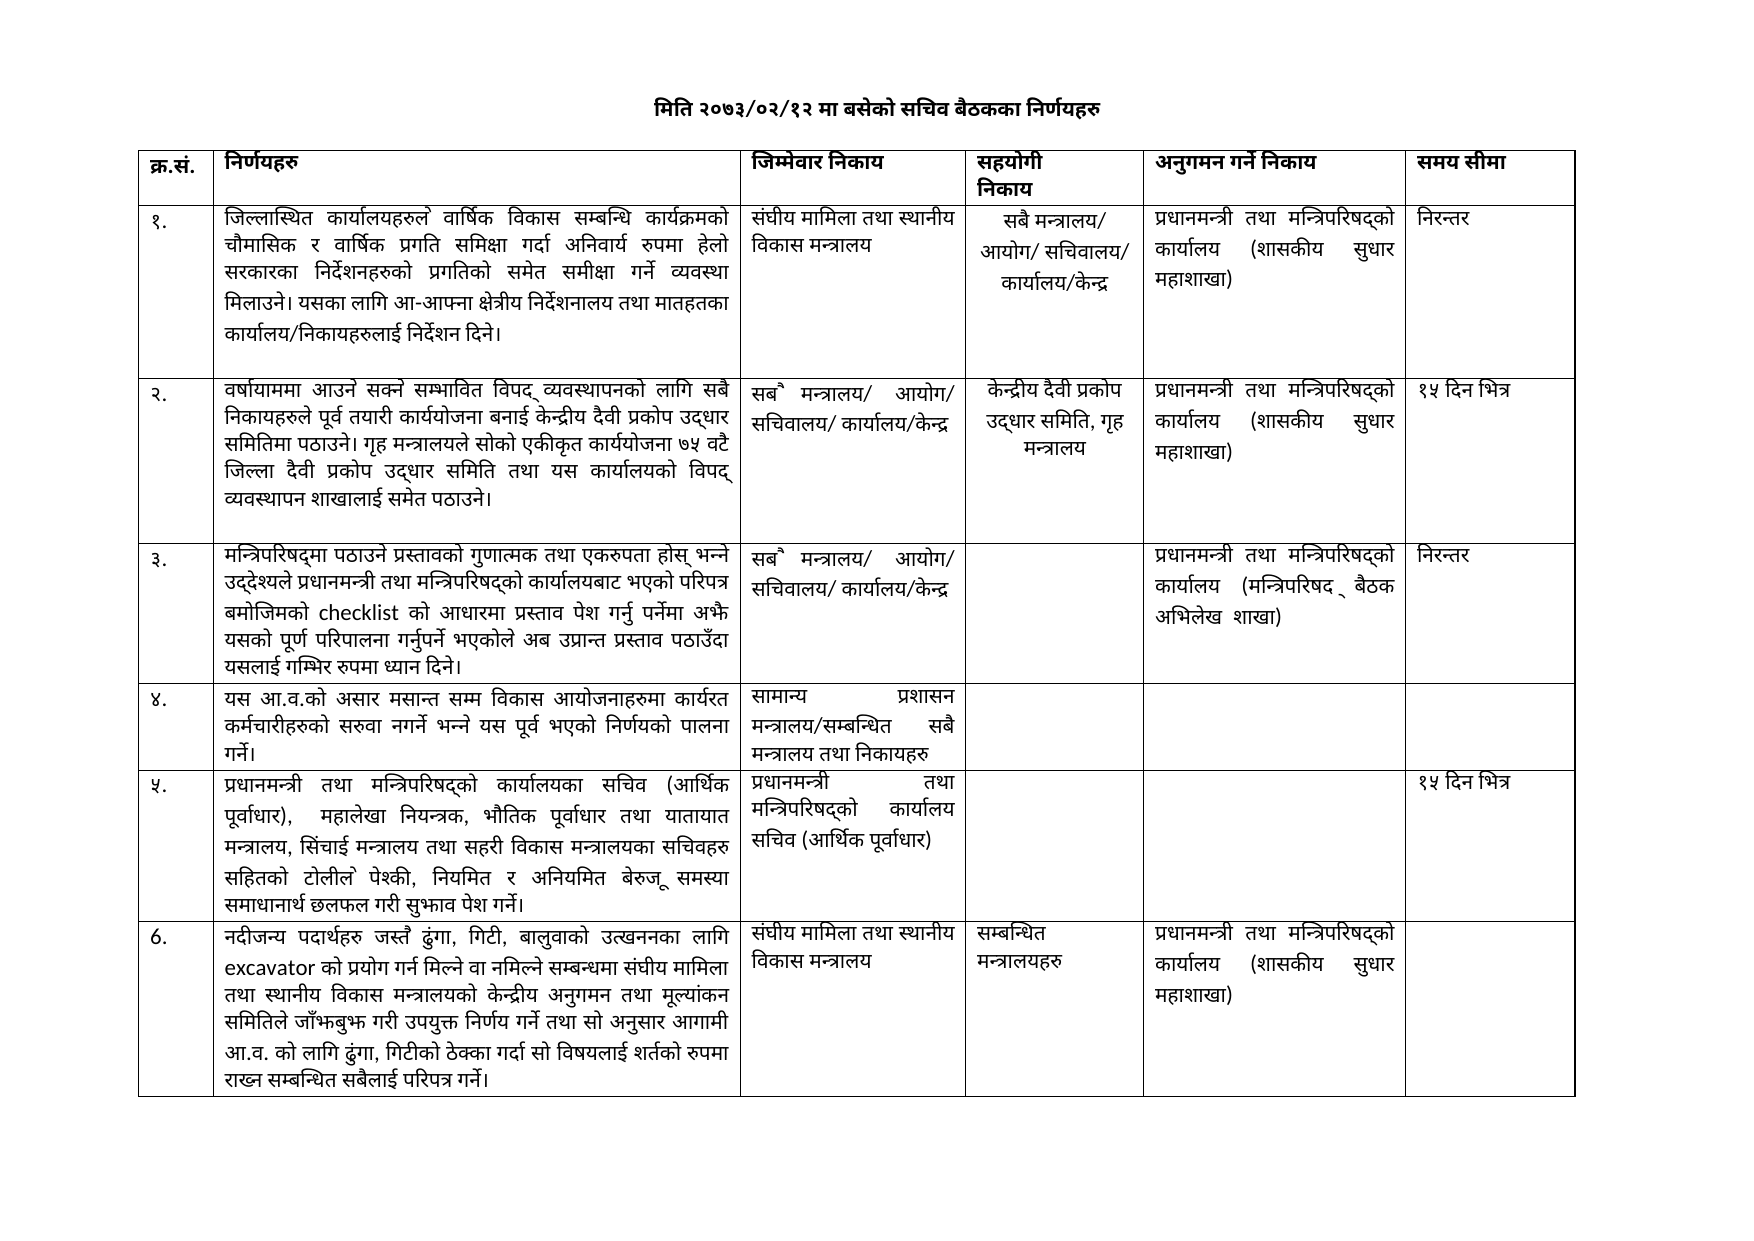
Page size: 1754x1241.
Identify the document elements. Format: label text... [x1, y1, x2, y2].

table_cell मन्त्रिपरिषद्‍मा पठाउने प्रस्तावको गुणात्मक तथा एकरुपता होस् भन्ने उद्देश्यले प्रधानमन्त्री तथा मन्त्रिपरिषद्को कार्यालयबाट भएको परिपत्र बमोजिमको checklist को आधारमा प्रस्ताव पेश गर्नु पर्नेमा अझै यसको पूर्ण परिपालना गर्नुपर्ने भएकोले अब उप्रान्त प्रस्ताव पठाउँदा यसलाई गम्भिर रुपमा ध्यान दिने। [214, 544, 740, 683]
table_cell निरन्तर [1406, 206, 1574, 378]
table_cell संघीय मामिला तथा स्थानीय विकास मन्त्रालय [741, 206, 965, 378]
table_cell १५ दिन भित्र [1406, 771, 1574, 921]
table_cell जिल्लास्थित कार्यालयहरुले वार्षिक विकास सम्बन्धि कार्यक्रमको चौमासिक र वार्षिक प्रगति समिक्षा गर्दा अनिवार्य रुपमा हेलो सरकारका निर्देशनहरुको प्रगतिको समेत समीक्षा गर्ने व्यवस्था मिलाउने। यसका लागि आ-आफ्ना क्षेत्रीय निर्देशनालय तथा मातहतका कार्यालय/निकायहरुलाई निर्देशन दिने। [214, 206, 740, 378]
table_cell प्रधानमन्त्री तथा मन्त्रिपरिषद्को कार्यालय (शासकीय सुधार महाशाखा) [1144, 922, 1405, 1096]
table_cell [1144, 771, 1405, 921]
table_cell १५ दिन भित्र [1406, 379, 1574, 543]
table_cell सम्बन्धित मन्त्रालयहरु [966, 922, 1143, 1096]
table_cell प्रधानमन्त्री तथा मन्त्रिपरिषद्को कार्यालय (मन्त्रिपरिषद् बैठक अभिलेख शाखा) [1144, 544, 1405, 683]
table_header सहयोगी निकाय [966, 151, 1143, 205]
table_cell [1406, 684, 1574, 769]
table_cell [966, 771, 1143, 921]
table_header निर्णयहरु [214, 151, 740, 205]
table_header अनुगमन गर्ने निकाय [1144, 151, 1405, 205]
table_cell ५. [139, 771, 213, 921]
table_cell वर्षायाममा आउने सक्ने सम्भावित विपद् व्यवस्थापनको लागि सबै निकायहरुले पूर्व तयारी कार्ययोजना बनाई केन्द्रीय दैवी प्रकोप उद्धार समितिमा पठाउने। गृह मन्त्रालयले सोको एकीकृत कार्ययोजना ७५ वटै जिल्ला दैवी प्रकोप उद्धार समिति तथा यस कार्यालयको विपद् व्यवस्थापन शाखालाई समेत पठाउने। [214, 379, 740, 543]
table_cell नदीजन्य पदार्थहरु जस्तै ढुंगा, गिटी, बालुवाको उत्खननका लागि excavator को प्रयोग गर्न मिल्ने वा नमिल्ने सम्बन्धमा संघीय मामिला तथा स्थानीय विकास मन्त्रालयको केन्द्रीय अनुगमन तथा मूल्यांकन समितिले जाँझबुझ गरी उपयुक्त निर्णय गर्ने तथा सो अनुसार आगामी आ.व. को लागि ढुंगा, गिटीको ठेक्का गर्दा सो विषयलाई शर्तको रुपमा राख्न सम्बन्धित सबैलाई परिपत्र गर्ने। [214, 922, 740, 1096]
table_cell प्रधानमन्त्री तथा मन्त्रिपरिषद्को कार्यालय सचिव (आर्थिक पूर्वाधार) [741, 771, 965, 921]
table_cell १. [139, 206, 213, 378]
table_header जिम्मेवार निकाय [741, 151, 965, 205]
table_header समय सीमा [1406, 151, 1574, 205]
table_cell प्रधानमन्त्री तथा मन्त्रिपरिषद्को कार्यालय (शासकीय सुधार महाशाखा) [1144, 206, 1405, 378]
text मिति २०७३/०२/१२ मा बसेको सचिव बैठकका निर्णयहरु [150, 94, 1604, 124]
table_cell [1406, 922, 1574, 1096]
table_cell सबै मन्त्रालय/ आयोग/ सचिवालय/ कार्यालय/केन्द्र [966, 206, 1143, 378]
table_header क्र.सं. [139, 151, 213, 205]
table_cell यस आ.व.को असार मसान्त सम्म विकास आयोजनाहरुमा कार्यरत कर्मचारीहरुको सरुवा नगर्ने भन्‍ने यस पूर्व भएको निर्णयको पालना गर्ने। [214, 684, 740, 769]
table_cell [966, 544, 1143, 683]
table_cell ४. [139, 684, 213, 769]
table_cell निरन्तर [1406, 544, 1574, 683]
table_cell ३. [139, 544, 213, 683]
table_cell २. [139, 379, 213, 543]
table_cell 6. [139, 922, 213, 1096]
table_cell [1144, 684, 1405, 769]
table_cell प्रधानमन्त्री तथा मन्त्रिपरिषद्को कार्यालयका सचिव (आर्थिक पूर्वाधार), महालेखा नियन्त्रक, भौतिक पूर्वाधार तथा यातायात मन्त्रालय, सिंचाई मन्त्रालय तथा सहरी विकास मन्त्रालयका सचिवहरु सहितको टोलीले पेश्की, नियमित र अनियमित बेरुजू समस्या समाधानार्थ छलफल गरी सुझाव पेश गर्ने। [214, 771, 740, 921]
table_cell [966, 684, 1143, 769]
table_cell सामान्य प्रशासन मन्त्रालय/सम्बन्धित सबै मन्त्रालय तथा निकायहरु [741, 684, 965, 769]
table_cell केन्द्रीय दैवी प्रकोप उद्धार समिति, गृह मन्त्रालय [966, 379, 1143, 543]
table_cell सबै मन्त्रालय/ आयोग/ सचिवालय/ कार्यालय/केन्द्र [741, 379, 965, 543]
table_cell प्रधानमन्त्री तथा मन्त्रिपरिषद्को कार्यालय (शासकीय सुधार महाशाखा) [1144, 379, 1405, 543]
table_cell संघीय मामिला तथा स्थानीय विकास मन्त्रालय [741, 922, 965, 1096]
table_cell सबै मन्त्रालय/ आयोग/ सचिवालय/ कार्यालय/केन्द्र [741, 544, 965, 683]
